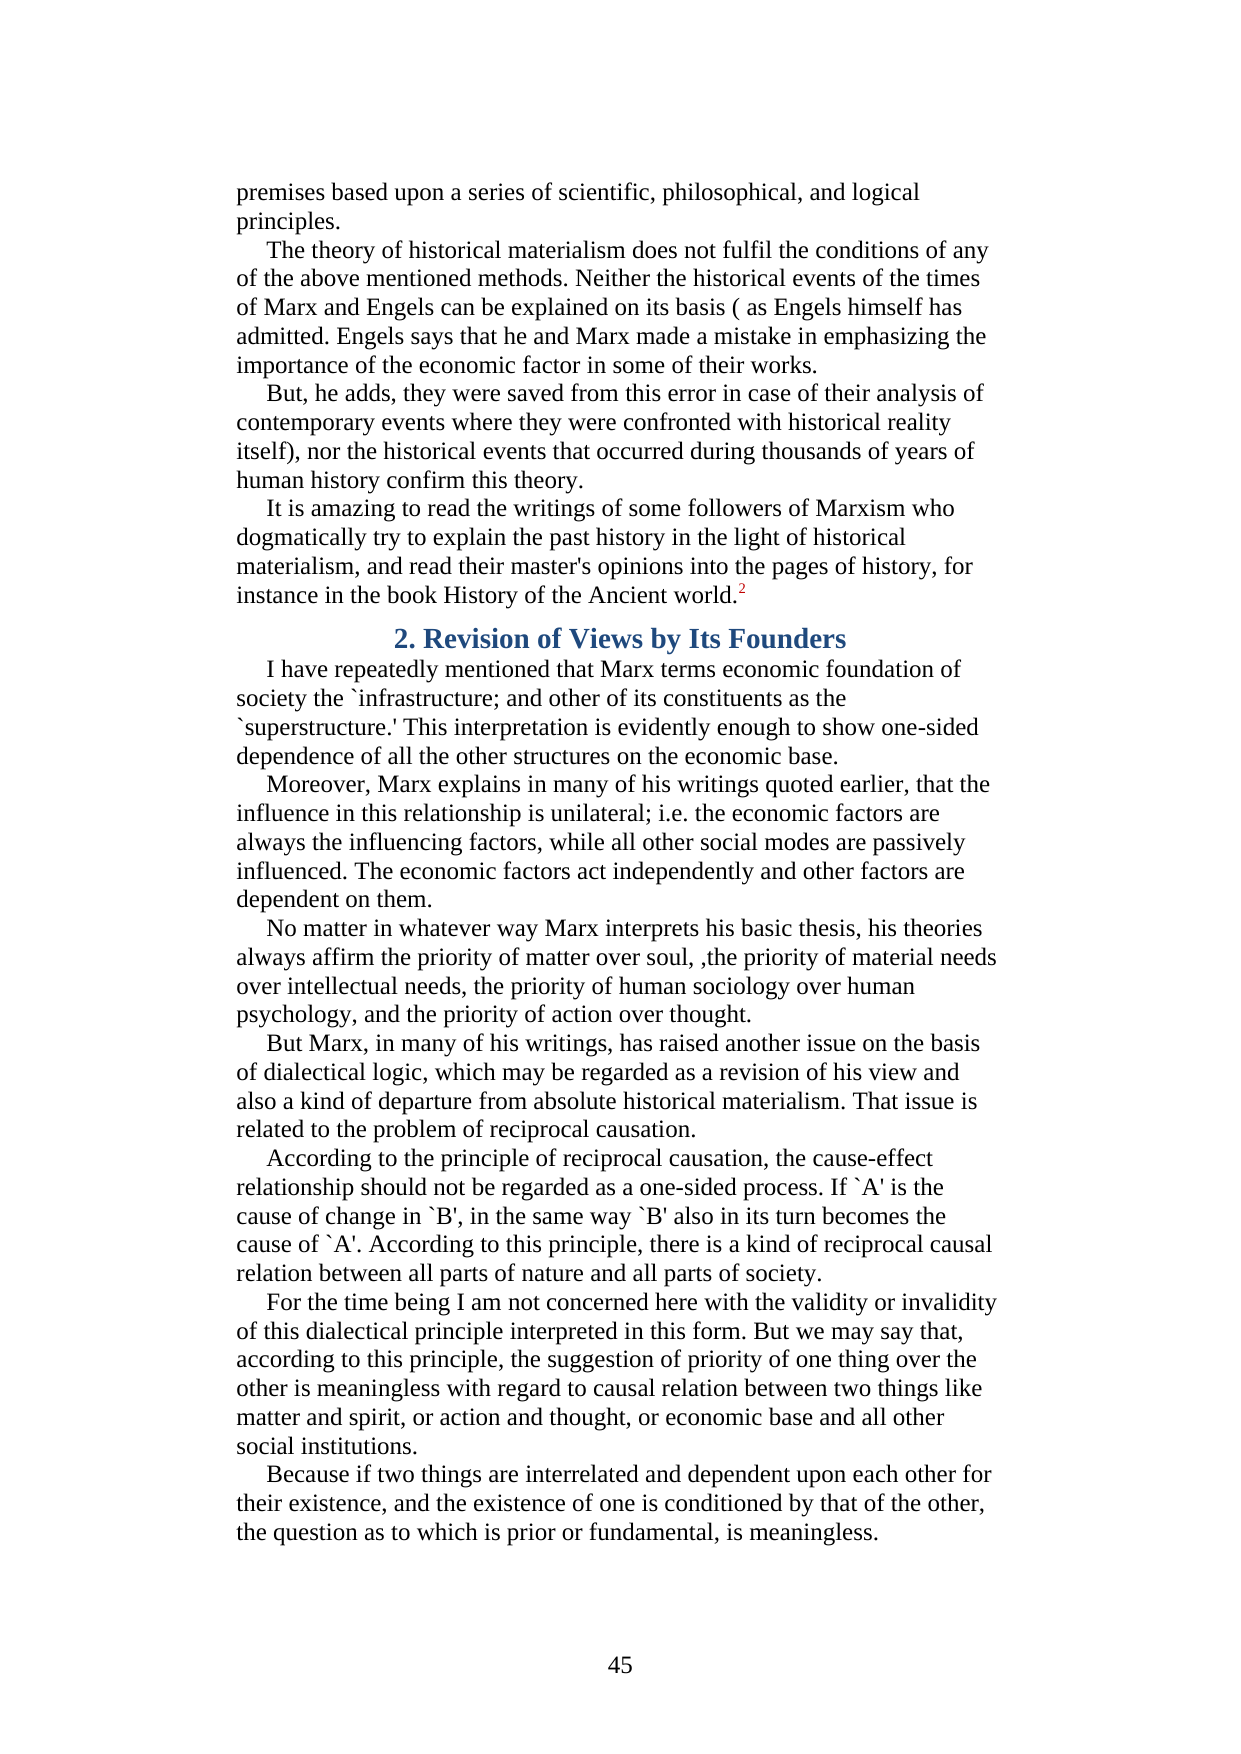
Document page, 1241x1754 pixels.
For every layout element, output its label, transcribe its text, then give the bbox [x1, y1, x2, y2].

text According to the principle of reciprocal causation, the cause-effect relationship should not be regarded as a one-sided process. If `A' is the cause of change in `B', in the same way `B' also in its turn becomes the cause of `A'. According to this principle, there is a kind of reciprocal causal relation between all parts of nature and all parts of society. [236, 1143, 1004, 1287]
text The theory of historical materialism does not fulfil the conditions of any of the above mentioned methods. Neither the historical events of the times of Marx and Engels can be explained on its basis ( as Engels himself has admitted. Engels says that he and Marx made a mistake in emphasizing the importance of the economic factor in some of their works. [236, 235, 1004, 378]
text But, he adds, they were saved from this error in case of their analysis of contemporary events where they were confronted with historical reality itself), nor the historical events that occurred during thousands of years of human history confirm this theory. [236, 378, 1004, 493]
text It is amazing to read the writings of some followers of Marxism who dogmatically try to explain the past history in the light of historical materialism, and read their master's opinions into the pages of history, for instance in the book History of the Ancient world.2 [236, 493, 1004, 608]
subtitle 2. Revision of Views by Its Founders [236, 621, 1004, 654]
text But Marx, in many of his writings, has raised another issue on the basis of dialectical logic, which may be regarded as a revision of his view and also a kind of departure from absolute historical materialism. That issue is related to the problem of reciprocal causation. [236, 1028, 1004, 1143]
text For the time being I am not concerned here with the validity or invalidity of this dialectical principle interpreted in this form. But we may say that, according to this principle, the suggestion of priority of one thing over the other is meaningless with regard to causal relation between two things like matter and spirit, or action and thought, or economic base and all other social institutions. [236, 1287, 1004, 1459]
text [236, 177, 1004, 235]
text Moreover, Marx explains in many of his writings quoted earlier, that the influence in this relationship is unilateral; i.e. the economic factors are always the influencing factors, while all other social modes are passively influenced. The economic factors act independently and other factors are dependent on them. [236, 769, 1004, 913]
text No matter in whatever way Marx interprets his basic thesis, his theories always affirm the priority of matter over soul, ,the priority of material needs over intellectual needs, the priority of human sociology over human psychology, and the priority of action over thought. [236, 913, 1004, 1028]
text I have repeatedly mentioned that Marx terms economic founda­tion of society the `infrastructure; and other of its constituents as the `superstructure.' This interpretation is evidently enough to show one­-sided dependence of all the other structures on the economic base. [236, 654, 1004, 769]
text Because if two things are interrelated and dependent upon each other for their existence, and the existence of one is conditioned by that of the other, the question as to which is prior or fundamental, is meaningless. [236, 1459, 1004, 1546]
